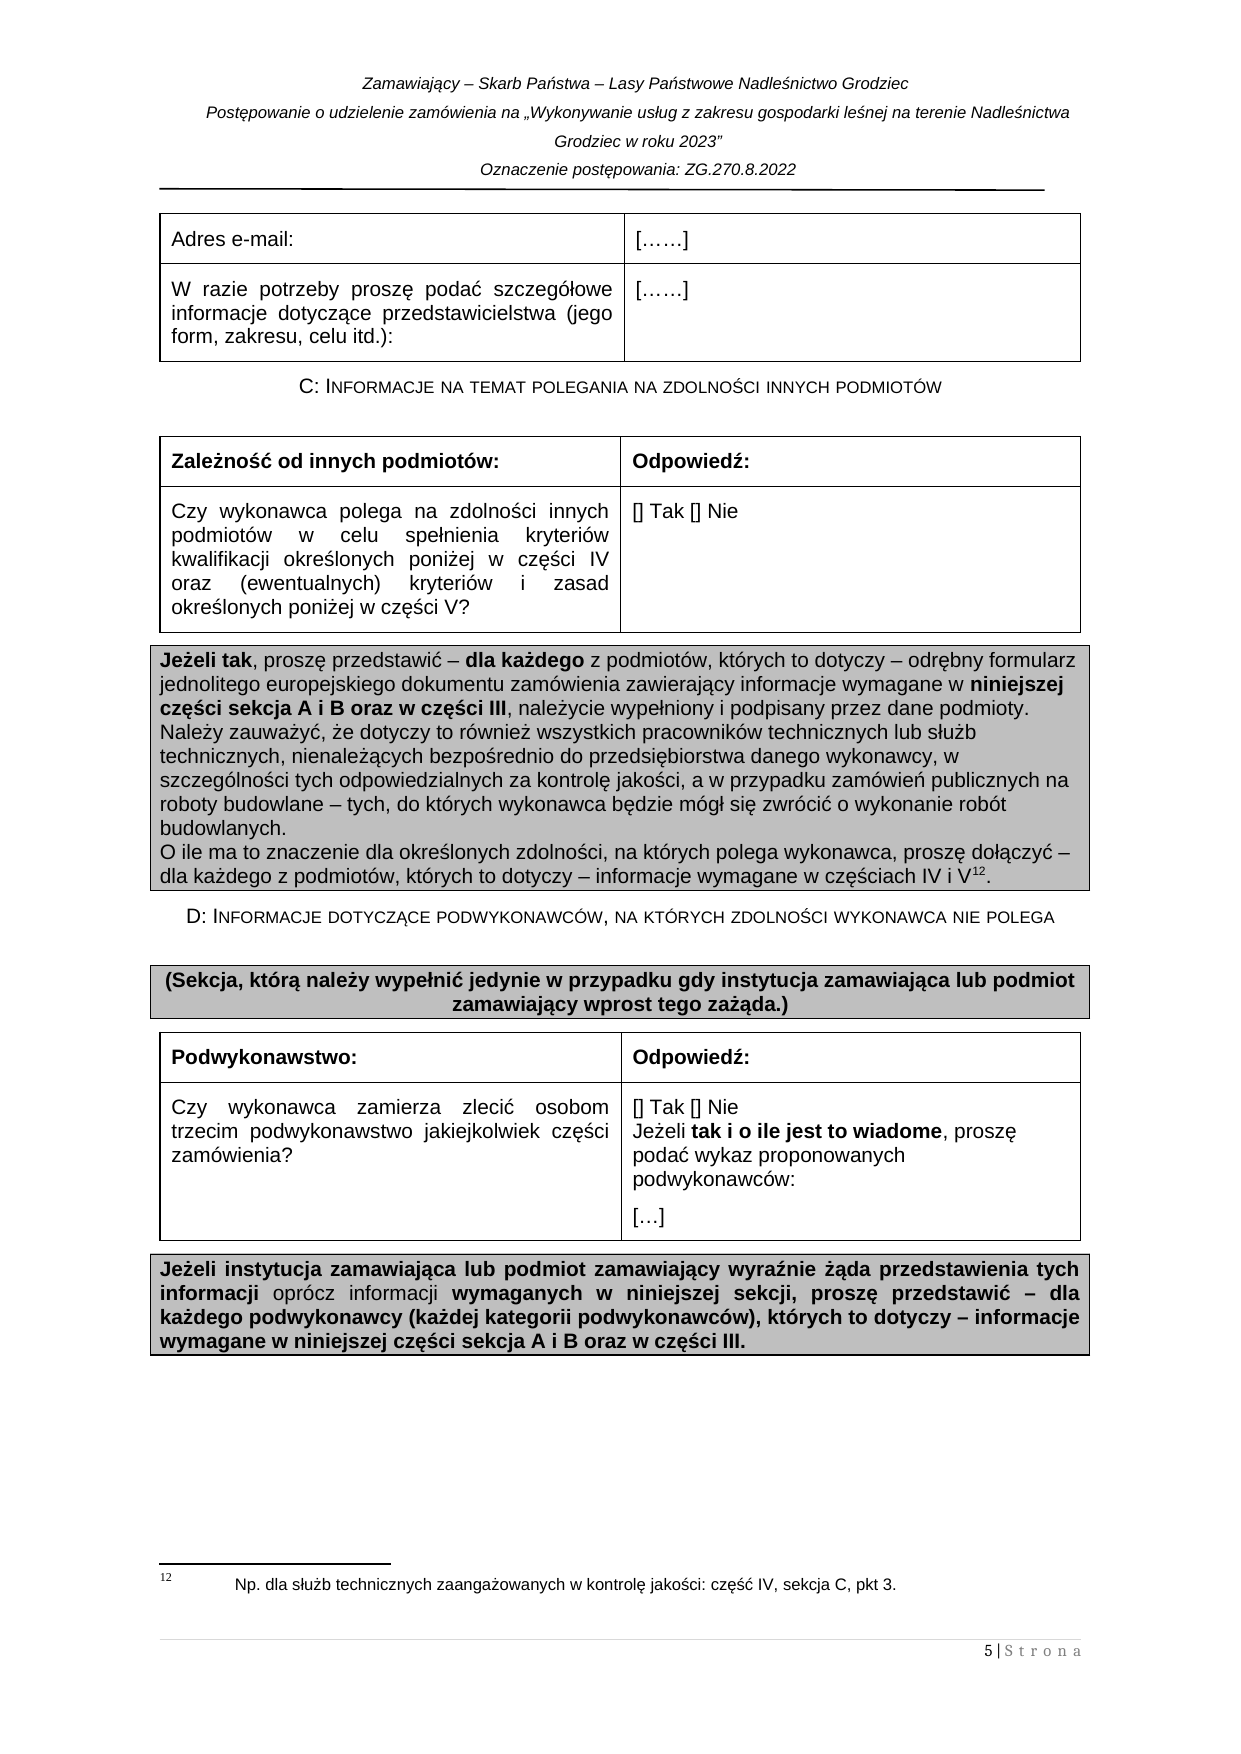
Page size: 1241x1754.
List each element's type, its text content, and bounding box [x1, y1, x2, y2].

table_header Zależność od innych podmiotów: [161, 437, 620, 486]
table_header Podwykonawstwo: [161, 1033, 621, 1082]
table_header Odpowiedź: [622, 1033, 1080, 1082]
table_cell Czy wykonawca zamierza zlecić osobom trzecim podwykonawstwo jakiejkolwiek części zamówienia? [161, 1083, 621, 1240]
text (Sekcja, którą należy wypełnić jedynie w przypadku gdy instytucja zamawiająca lub podmiot zamawiający wprost tego zażąda.) [151, 966, 1089, 1018]
text C: Informacje na temat polegania na zdolności innych podmiotów [159, 374, 1081, 398]
table_cell [] Tak [] Nie Jeżeli tak i o ile jest to wiadome, proszę podać wykaz proponowanych podwykonawców: […] [622, 1083, 1080, 1240]
table_cell Adres e-mail: [161, 214, 624, 263]
table_cell W razie potrzeby proszę podać szczegółowe informacje dotyczące przedstawicielstwa (jego form, zakresu, celu itd.): [161, 264, 624, 361]
table_cell Czy wykonawca polega na zdolności innych podmiotów w celu spełnienia kryteriów kwalifikacji określonych poniżej w części IV oraz (ewentualnych) kryteriów i zasad określonych poniżej w części V? [161, 487, 620, 632]
text Jeżeli tak, proszę przedstawić – dla każdego z podmiotów, których to dotyczy – odrębny formularz jednolitego europejskiego dokumentu zamówienia zawierający informacje wymagane w niniejszej części sekcja A i B oraz w części III, należycie wypełniony i podpisany przez dane podmioty. Należy zauważyć, że dotyczy to również wszystkich pracowników technicznych lub służb technicznych, nienależących bezpośrednio do przedsiębiorstwa danego wykonawcy, w szczególności tych odpowiedzialnych za kontrolę jakości, a w przypadku zamówień publicznych na roboty budowlane – tych, do których wykonawca będzie mógł się zwrócić o wykonanie robót budowlanych. O ile ma to znaczenie dla określonych zdolności, na których polega wykonawca, proszę dołączyć – dla każdego z podmiotów, których to dotyczy – informacje wymagane w częściach IV i V. [151, 646, 1089, 890]
table_cell [……] [625, 264, 1080, 361]
table_header Odpowiedź: [621, 437, 1080, 486]
text Jeżeli instytucja zamawiająca lub podmiot zamawiający wyraźnie żąda przedstawienia tych informacji oprócz informacji wymaganych w niniejszej sekcji, proszę przedstawić – dla każdego podwykonawcy (każdej kategorii podwykonawców), których to dotyczy – informacje wymagane w niniejszej części sekcja A i B oraz w części III. [151, 1255, 1089, 1354]
table_cell [……] [625, 214, 1080, 263]
text D: Informacje dotyczące podwykonawców, na których zdolności wykonawca nie polega [159, 903, 1081, 927]
table_cell [] Tak [] Nie [621, 487, 1080, 632]
